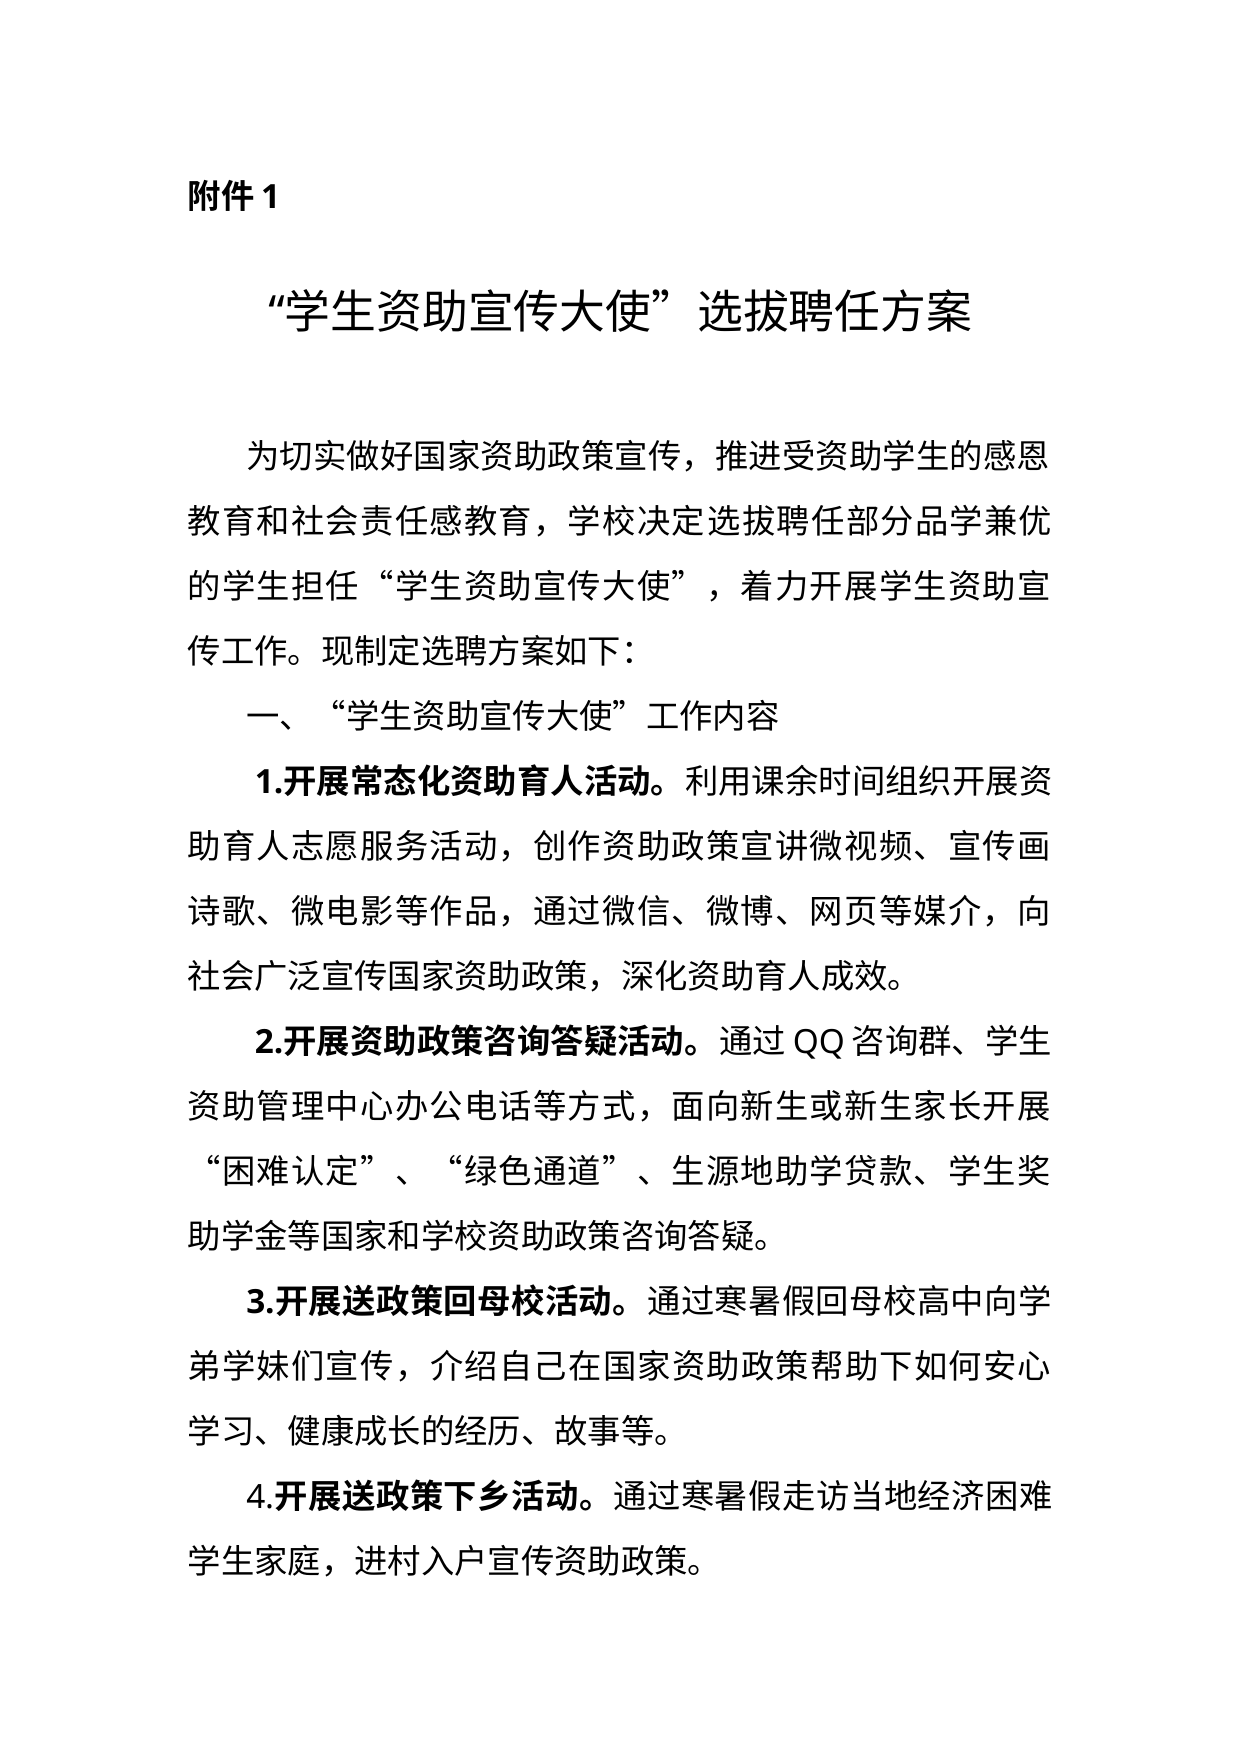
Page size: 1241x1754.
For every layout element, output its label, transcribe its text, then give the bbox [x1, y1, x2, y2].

subtitle 为切实做好国家资助政策宣传，推进受资助学生的感恩教育和社会责任感教育，学校决定选拔聘任部分品学兼优的学生担任“学生资助宣传大使”，着力开展学生资助宣传工作。现制定选聘方案如下： [187, 422, 1053, 682]
list 2.开展资助政策咨询答疑活动。通过QQ咨询群、学生资助管理中心办公电话等方式，面向新生或新生家长开展“困难认定”、“绿色通道”、生源地助学贷款、学生奖助学金等国家和学校资助政策咨询答疑。 [187, 1007, 1053, 1267]
list 3.开展送政策回母校活动。通过寒暑假回母校高中向学弟学妹们宣传，介绍自己在国家资助政策帮助下如何安心学习、健康成长的经历、故事等。 [187, 1267, 1053, 1462]
list 1.开展常态化资助育人活动。利用课余时间组织开展资助育人志愿服务活动，创作资助政策宣讲微视频、宣传画、诗歌、微电影等作品，通过微信、微博、网页等媒介，向社会广泛宣传国家资助政策，深化资助育人成效。 [187, 747, 1053, 1007]
list 一、“学生资助宣传大使”工作内容 [246, 682, 1053, 747]
list 4.开展送政策下乡活动。通过寒暑假走访当地经济困难学生家庭，进村入户宣传资助政策。 [187, 1462, 1053, 1592]
text “学生资助宣传大使”选拔聘任方案 [187, 259, 1053, 357]
text 附件1 [187, 162, 1053, 227]
